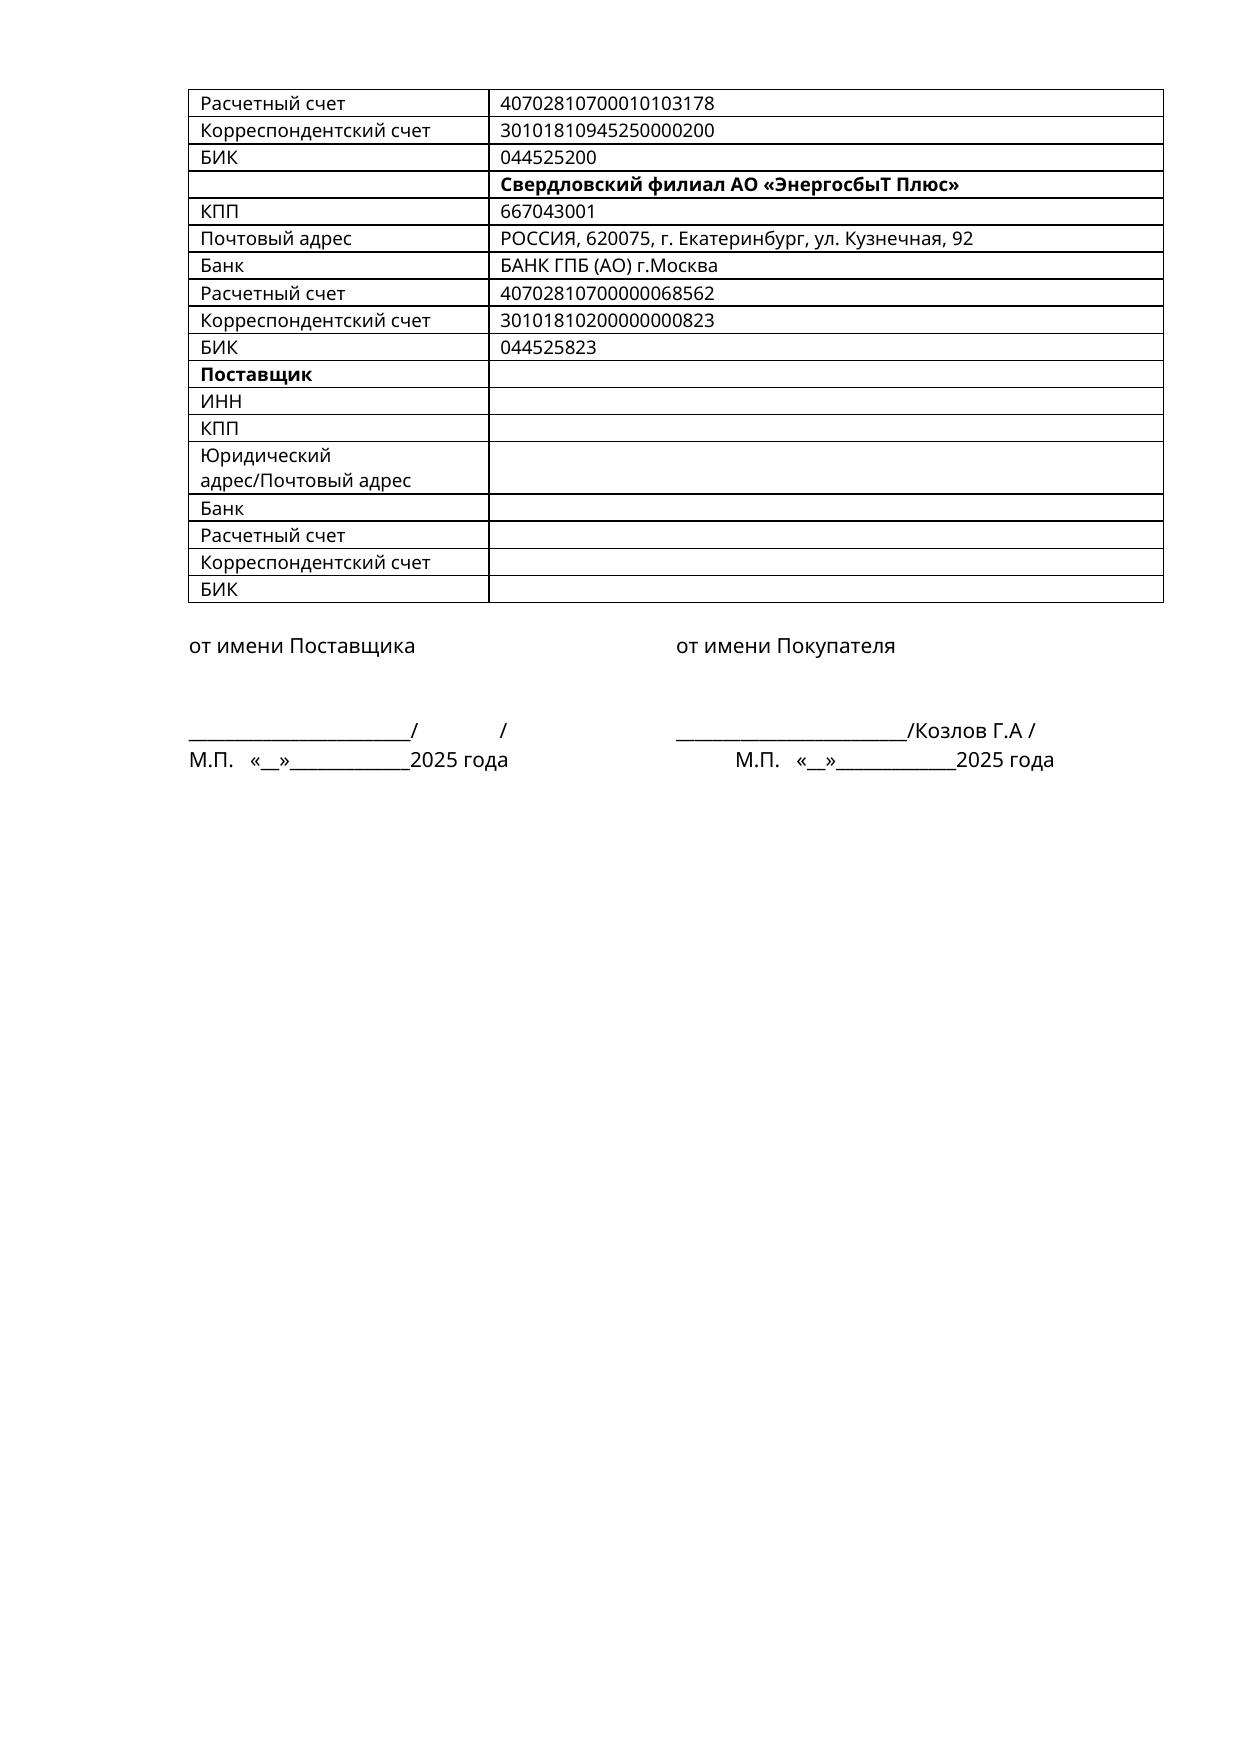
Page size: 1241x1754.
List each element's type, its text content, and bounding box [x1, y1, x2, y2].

table_cell _________________________/Козлов Г.А / М.П. «__»_____________2025 года [665, 688, 1196, 773]
table_cell Корреспондентский счет [189, 549, 488, 574]
table_header от имени Поставщика [177, 631, 664, 688]
table_header от имени Покупателя [665, 631, 1196, 688]
table_cell 40702810700010103178 [490, 90, 1163, 116]
table_cell Расчетный счет [189, 522, 488, 547]
table_cell Поставщик [189, 361, 488, 387]
table_cell КПП [189, 415, 488, 441]
table_cell ________________________/ / М.П. «__»_____________2025 года [177, 688, 664, 773]
table_cell Банк [189, 253, 488, 278]
table_cell Корреспондентский счет [189, 117, 488, 143]
table_cell Корреспондентский счет [189, 307, 488, 332]
table_cell 40702810700000068562 [490, 280, 1163, 305]
table_cell БИК [189, 576, 488, 602]
table_cell [490, 442, 1163, 493]
table_cell [490, 361, 1163, 387]
table_cell Свердловский филиал АО «ЭнергосбыТ Плюс» [490, 172, 1163, 197]
table_cell 667043001 [490, 199, 1163, 224]
table_cell Расчетный счет [189, 90, 488, 116]
table_cell 044525200 [490, 145, 1163, 170]
table_cell БИК [189, 334, 488, 359]
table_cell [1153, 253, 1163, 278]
table_cell Расчетный счет [189, 280, 488, 305]
table_cell [490, 388, 1163, 414]
table_cell [490, 549, 1163, 574]
table_cell Почтовый адрес [189, 226, 488, 251]
table_cell [490, 576, 1163, 602]
table_cell КПП [189, 199, 488, 224]
table_cell Банк [189, 495, 488, 520]
table_cell 044525823 [490, 334, 1163, 359]
table_cell [189, 172, 488, 197]
table_cell 30101810200000000823 [490, 307, 1163, 332]
table_cell БИК [189, 145, 488, 170]
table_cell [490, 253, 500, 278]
table_cell Юридический адрес/Почтовый адрес [189, 442, 488, 493]
table_cell 30101810945250000200 [490, 117, 1163, 143]
table_cell РОССИЯ, 620075, г. Екатеринбург, ул. Кузнечная, 92 [490, 226, 1163, 251]
table_cell [490, 522, 1163, 547]
table_cell [490, 415, 1163, 441]
table_cell [490, 495, 1163, 520]
table_cell ИНН [189, 388, 488, 414]
